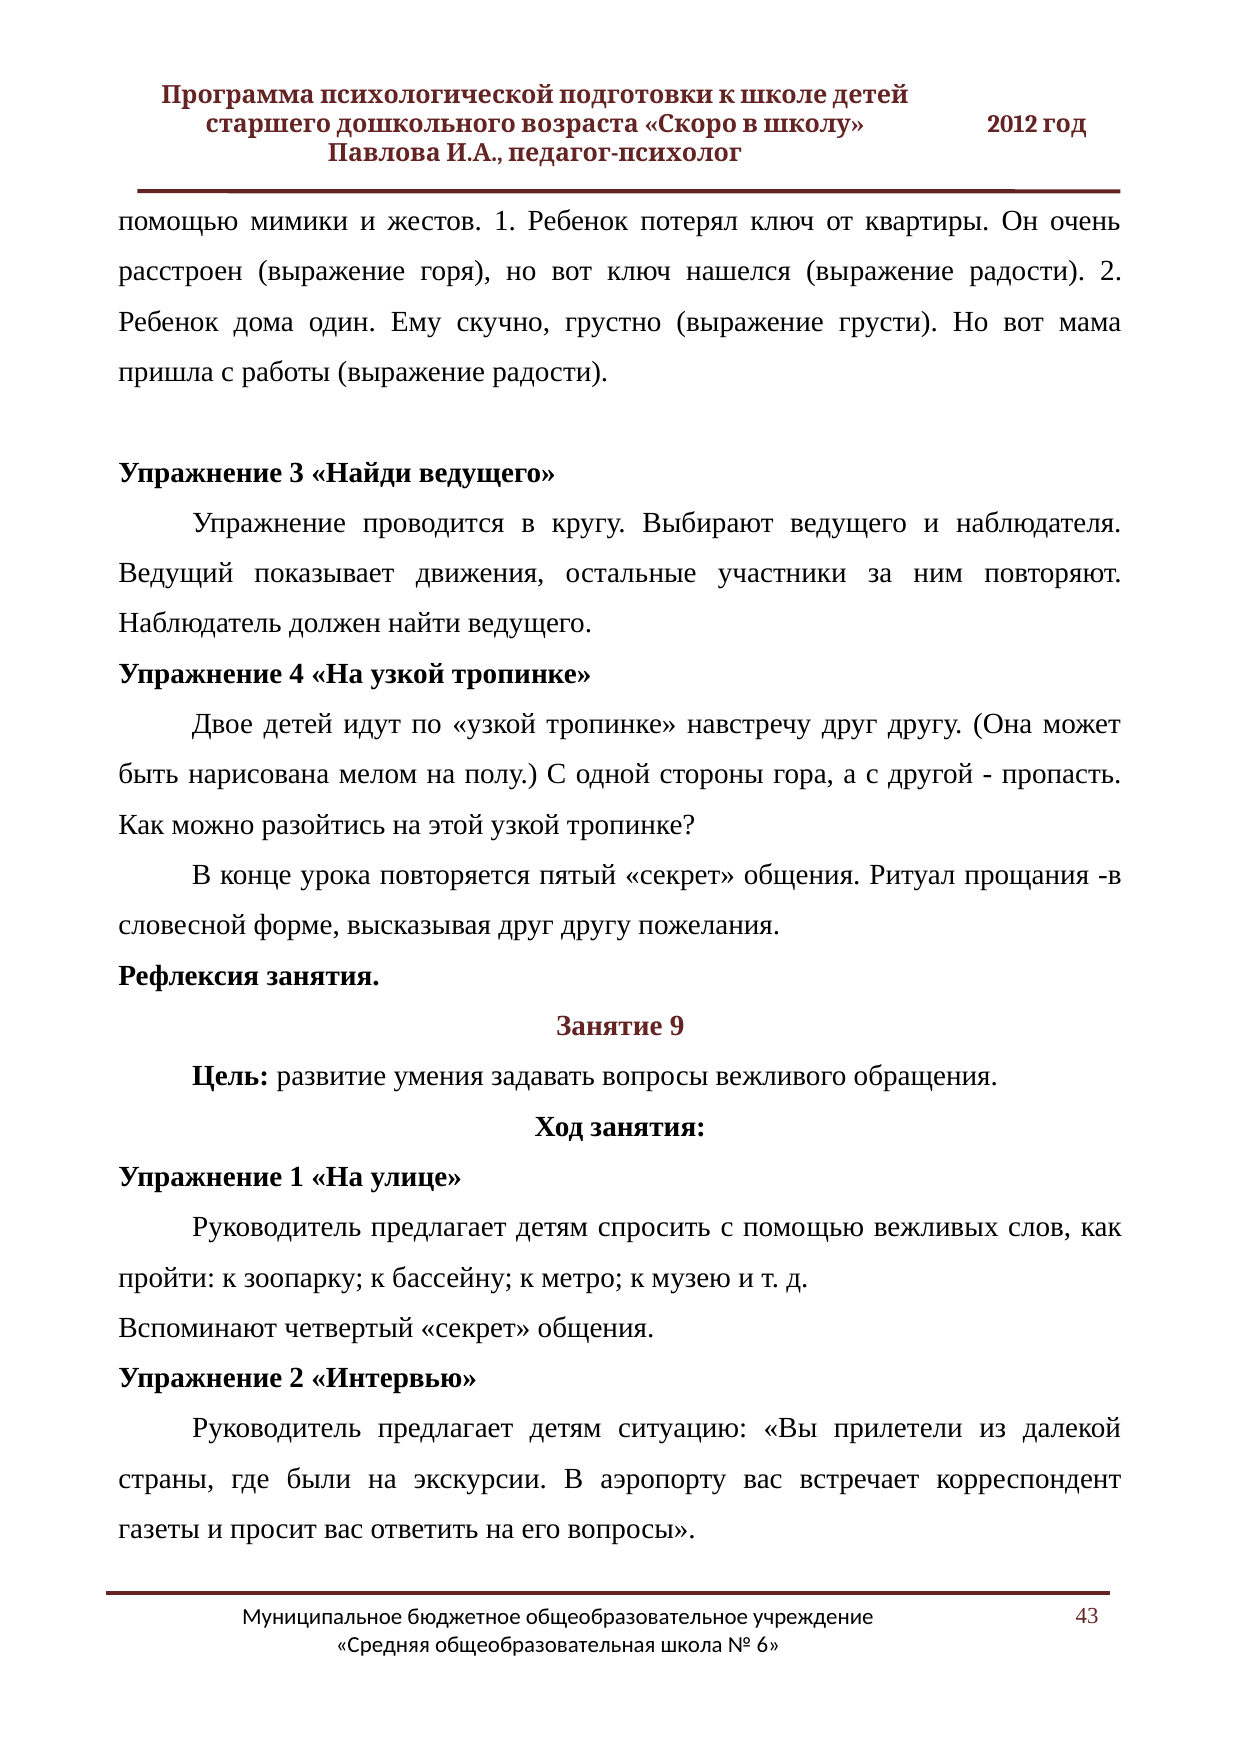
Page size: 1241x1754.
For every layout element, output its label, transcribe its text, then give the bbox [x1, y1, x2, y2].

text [118, 203, 1122, 388]
text Упражнение 4 «На узкой тропинке» [118, 656, 1122, 689]
text Упражнение 1 «На улице» [118, 1159, 1122, 1193]
text Цель: развитие умения задавать вопросы вежливого обращения. [118, 1058, 1122, 1092]
text В конце урока повторяется пятый «секрет» общения. Ритуал прощания -в словесной форме, высказывая друг другу пожелания. [118, 857, 1122, 941]
text Упражнение 3 «Найди ведущего» [118, 455, 1122, 488]
text Рефлексия занятия. [118, 958, 1122, 991]
text Упражнение проводится в кругу. Выбирают ведущего и наблюдателя. Ведущий показывает движения, остальные участники за ним повторяют. Наблюдатель должен найти ведущего. [118, 505, 1122, 639]
text Двое детей идут по «узкой тропинке» навстречу друг другу. (Она может быть нарисована мелом на полу.) С одной стороны гора, а с другой - пропасть. Как можно разойтись на этой узкой тропинке? [118, 706, 1122, 840]
text Ход занятия: [118, 1109, 1122, 1142]
text Вспоминают четвертый «секрет» общения. [118, 1310, 1122, 1343]
text Руководитель предлагает детям спросить с помощью вежливых слов, как пройти: к зоопарку; к бассейну; к метро; к музею и т. д. [118, 1209, 1122, 1293]
text Упражнение 2 «Интервью» [118, 1360, 1122, 1394]
text Руководитель предлагает детям ситуацию: «Вы прилетели из далекой страны, где были на экскурсии. В аэропорту вас встречает корреспондент газеты и просит вас ответить на его вопросы». [118, 1411, 1122, 1545]
text Занятие 9 [118, 1008, 1122, 1042]
